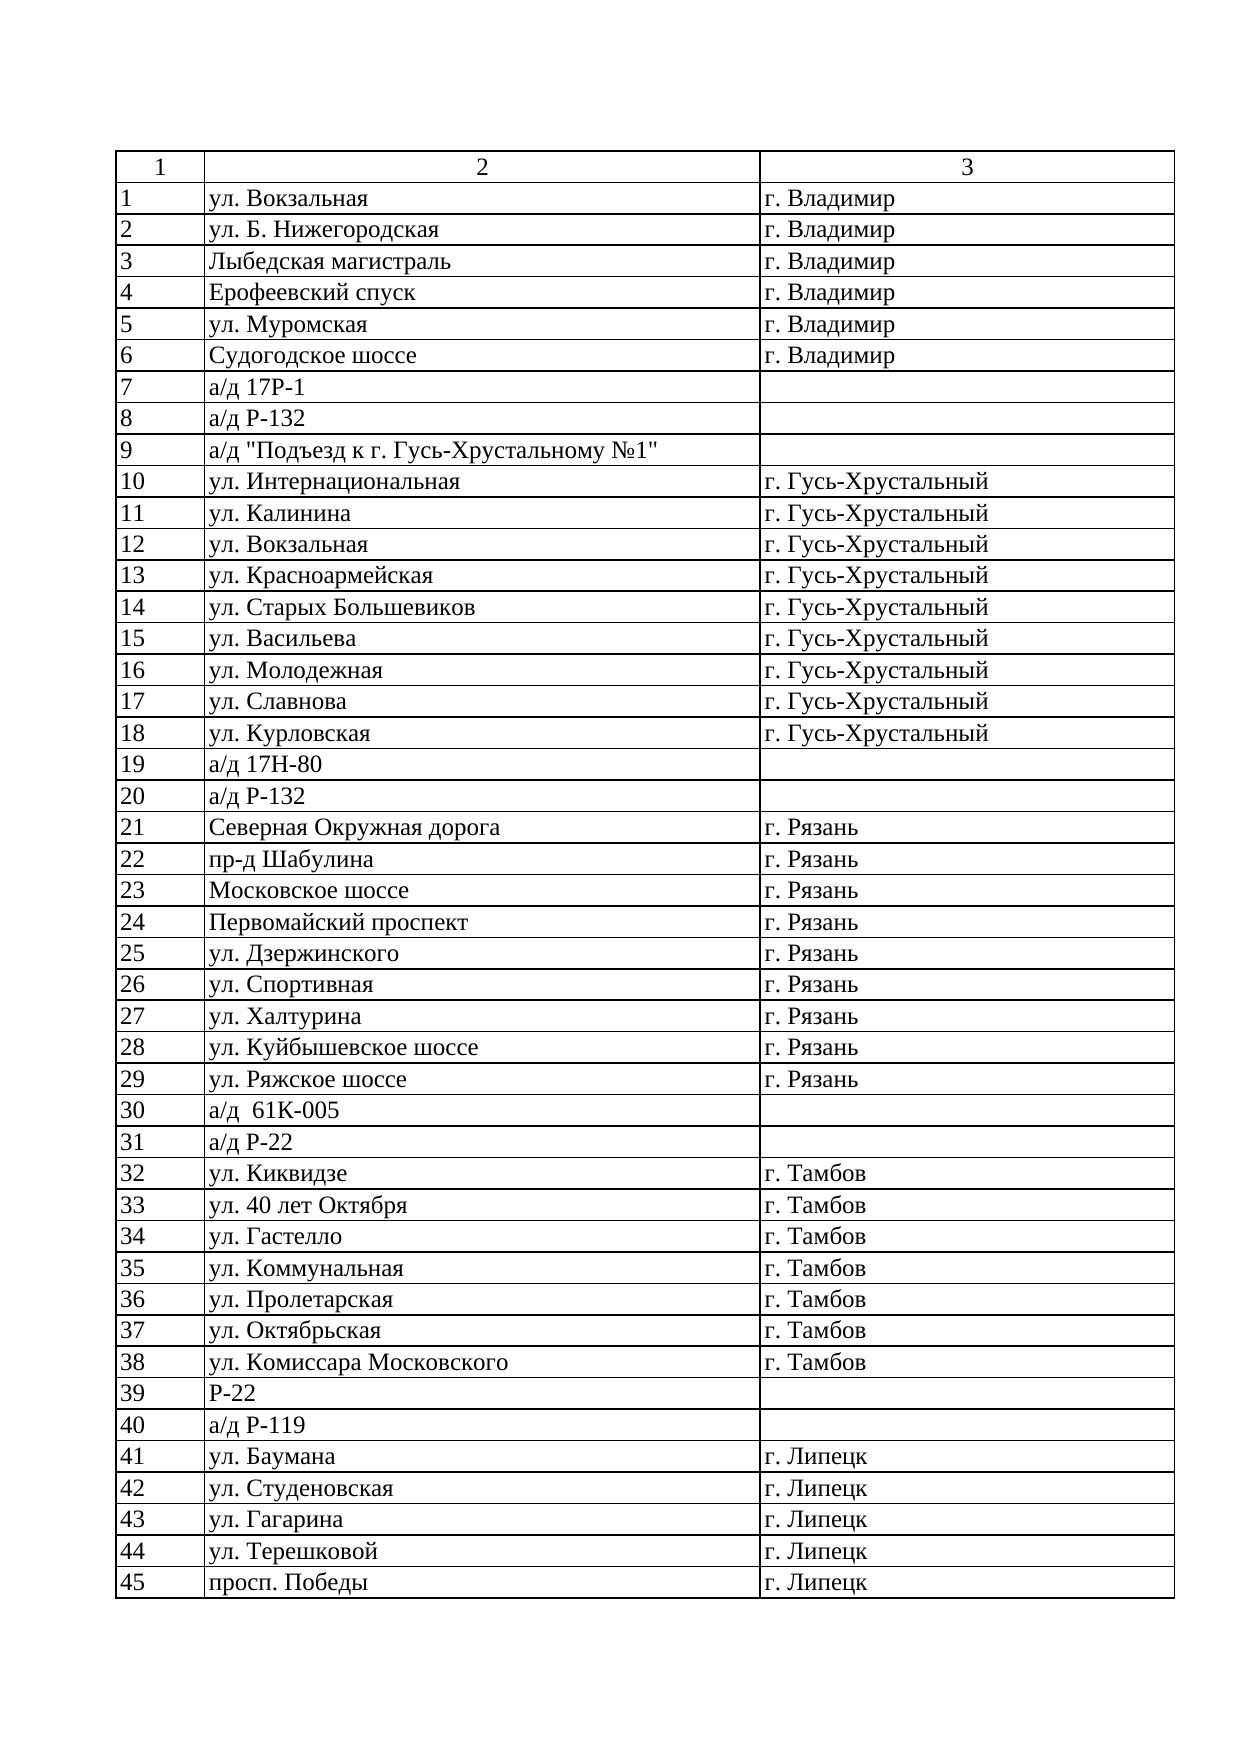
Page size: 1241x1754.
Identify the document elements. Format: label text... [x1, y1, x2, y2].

table_cell 6 [117, 340, 204, 370]
table_cell г. Владимир [761, 340, 1174, 370]
table_cell 18 [117, 718, 204, 748]
table_cell 1 [117, 152, 204, 181]
table_cell г. Гусь-Хрустальный [761, 623, 1174, 653]
table_cell 34 [117, 1221, 204, 1251]
table_cell 5 [117, 309, 204, 339]
table_cell а/д "Подъезд к г. Гусь-Хрустальному №1" [205, 435, 759, 464]
table_cell ул. Куйбышевское шоссе [205, 1032, 759, 1062]
table_cell г. Владимир [761, 215, 1174, 244]
table_cell 40 [117, 1410, 204, 1440]
table_cell 37 [117, 1316, 204, 1345]
table_cell [761, 781, 1174, 811]
table_cell ул. Калинина [205, 498, 759, 527]
table_cell 7 [117, 372, 204, 402]
table_cell а/д 17Р-1 [205, 372, 759, 402]
table_cell ул. Терешковой [205, 1536, 759, 1566]
table_cell ул. Курловская [205, 718, 759, 748]
table_cell г. Гусь-Хрустальный [761, 466, 1174, 496]
table_cell г. Гусь-Хрустальный [761, 655, 1174, 685]
table_cell ул. Коммунальная [205, 1253, 759, 1282]
table_cell 28 [117, 1032, 204, 1062]
table_cell г. Гусь-Хрустальный [761, 529, 1174, 559]
table_cell ул. Гастелло [205, 1221, 759, 1251]
table_cell ул. Красноармейская [205, 561, 759, 590]
table_cell 23 [117, 875, 204, 905]
table_cell Первомайский проспект [205, 907, 759, 936]
table_cell г. Тамбов [761, 1347, 1174, 1377]
table_cell 2 [205, 152, 759, 181]
table_cell 30 [117, 1095, 204, 1125]
table_cell г. Липецк [761, 1441, 1174, 1471]
table_cell 24 [117, 907, 204, 936]
table_cell [761, 372, 1174, 402]
table_cell ул. Б. Нижегородская [205, 215, 759, 244]
table_cell 29 [117, 1064, 204, 1094]
table_cell г. Гусь-Хрустальный [761, 686, 1174, 716]
table_cell 3 [761, 152, 1174, 181]
table_cell ул. Пролетарская [205, 1284, 759, 1314]
table_cell г. Владимир [761, 246, 1174, 276]
table_cell 27 [117, 1001, 204, 1031]
table_cell ул. Васильева [205, 623, 759, 653]
table_cell 4 [117, 277, 204, 307]
table_cell г. Владимир [761, 183, 1174, 213]
table_cell г. Рязань [761, 1064, 1174, 1094]
table_cell ул. Гагарина [205, 1504, 759, 1534]
table_cell г. Гусь-Хрустальный [761, 718, 1174, 748]
table_cell г. Владимир [761, 277, 1174, 307]
table_cell г. Рязань [761, 938, 1174, 968]
table_cell а/д 61К-005 [205, 1095, 759, 1125]
table_cell ул. Спортивная [205, 970, 759, 999]
table_cell Ерофеевский спуск [205, 277, 759, 307]
table_cell 21 [117, 812, 204, 842]
table_cell 43 [117, 1504, 204, 1534]
table_cell 33 [117, 1190, 204, 1219]
table_cell 3 [117, 246, 204, 276]
table_cell Московское шоссе [205, 875, 759, 905]
table_cell ул. 40 лет Октября [205, 1190, 759, 1219]
table_cell 44 [117, 1536, 204, 1566]
table_cell г. Гусь-Хрустальный [761, 592, 1174, 622]
table_cell ул. Вокзальная [205, 529, 759, 559]
table_cell 36 [117, 1284, 204, 1314]
table_cell г. Липецк [761, 1473, 1174, 1503]
table_cell г. Гусь-Хрустальный [761, 561, 1174, 590]
table_cell Лыбедская магистраль [205, 246, 759, 276]
table_cell 10 [117, 466, 204, 496]
table_cell ул. Ряжское шоссе [205, 1064, 759, 1094]
table_cell 41 [117, 1441, 204, 1471]
table_cell г. Тамбов [761, 1190, 1174, 1219]
table_cell [761, 1095, 1174, 1125]
table_cell 39 [117, 1378, 204, 1408]
table_cell г. Тамбов [761, 1158, 1174, 1188]
table_cell г. Рязань [761, 907, 1174, 936]
table_cell 16 [117, 655, 204, 685]
table_cell г. Рязань [761, 1001, 1174, 1031]
table_cell г. Рязань [761, 1032, 1174, 1062]
table_cell ул. Киквидзе [205, 1158, 759, 1188]
table_cell 42 [117, 1473, 204, 1503]
table_cell г. Тамбов [761, 1253, 1174, 1282]
table_cell [761, 1410, 1174, 1440]
table_cell ул. Студеновская [205, 1473, 759, 1503]
table_cell г. Рязань [761, 970, 1174, 999]
table_cell г. Гусь-Хрустальный [761, 498, 1174, 527]
table_cell а/д Р-22 [205, 1127, 759, 1157]
table_cell г. Липецк [761, 1567, 1174, 1597]
table_cell [761, 1127, 1174, 1157]
table_cell 25 [117, 938, 204, 968]
table_cell [761, 435, 1174, 464]
table_cell ул. Октябрьская [205, 1316, 759, 1345]
table_cell ул. Молодежная [205, 655, 759, 685]
table_cell ул. Вокзальная [205, 183, 759, 213]
table_cell ул. Баумана [205, 1441, 759, 1471]
table_cell 15 [117, 623, 204, 653]
table_cell г. Тамбов [761, 1284, 1174, 1314]
table_cell г. Рязань [761, 812, 1174, 842]
table_cell просп. Победы [205, 1567, 759, 1597]
table_cell а/д Р-119 [205, 1410, 759, 1440]
table_cell [761, 749, 1174, 779]
table_cell 45 [117, 1567, 204, 1597]
table_cell ул. Муромская [205, 309, 759, 339]
table_cell 13 [117, 561, 204, 590]
table_cell г. Липецк [761, 1536, 1174, 1566]
table_cell а/д Р-132 [205, 781, 759, 811]
table_cell г. Тамбов [761, 1316, 1174, 1345]
table_cell г. Рязань [761, 875, 1174, 905]
table_cell ул. Старых Большевиков [205, 592, 759, 622]
table_cell 35 [117, 1253, 204, 1282]
table_cell Судогодское шоссе [205, 340, 759, 370]
table_cell 9 [117, 435, 204, 464]
table_cell 8 [117, 403, 204, 433]
table_cell а/д Р-132 [205, 403, 759, 433]
table_cell 17 [117, 686, 204, 716]
table_cell 1 [117, 183, 204, 213]
table_cell ул. Славнова [205, 686, 759, 716]
table_cell 11 [117, 498, 204, 527]
table_cell г. Владимир [761, 309, 1174, 339]
table_cell 31 [117, 1127, 204, 1157]
table_cell 2 [117, 215, 204, 244]
table_cell 14 [117, 592, 204, 622]
table_cell г. Рязань [761, 844, 1174, 873]
table_cell [761, 1378, 1174, 1408]
table_cell 32 [117, 1158, 204, 1188]
table_cell 26 [117, 970, 204, 999]
table_cell ул. Халтурина [205, 1001, 759, 1031]
table_cell г. Тамбов [761, 1221, 1174, 1251]
table_cell а/д 17Н-80 [205, 749, 759, 779]
table_cell 38 [117, 1347, 204, 1377]
table_cell 19 [117, 749, 204, 779]
table_cell 20 [117, 781, 204, 811]
table_cell 12 [117, 529, 204, 559]
table_cell ул. Интернациональная [205, 466, 759, 496]
table_cell пр-д Шабулина [205, 844, 759, 873]
table_cell г. Липецк [761, 1504, 1174, 1534]
table_cell ул. Дзержинского [205, 938, 759, 968]
table_cell ул. Комиссара Московского [205, 1347, 759, 1377]
table_cell [761, 403, 1174, 433]
table_cell Северная Окружная дорога [205, 812, 759, 842]
table_cell 22 [117, 844, 204, 873]
table_cell Р-22 [205, 1378, 759, 1408]
